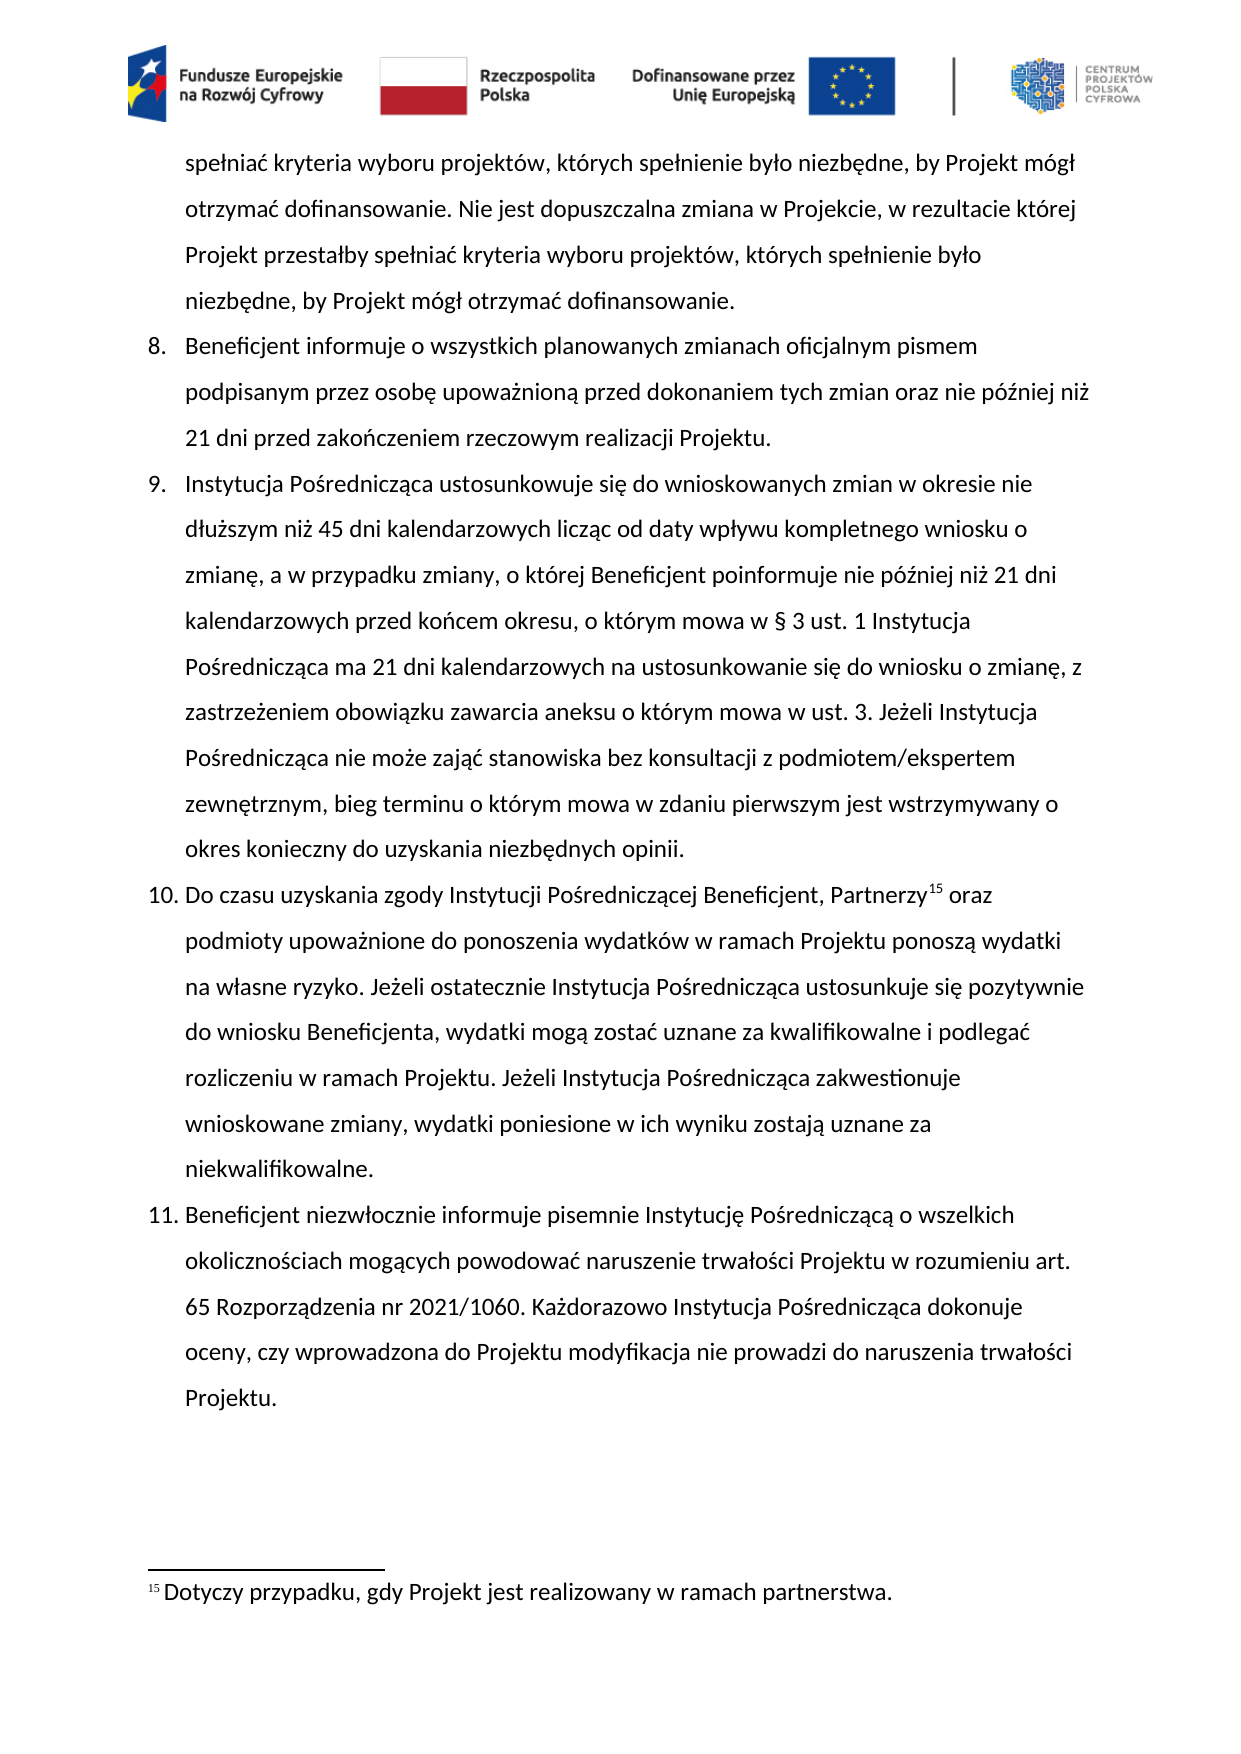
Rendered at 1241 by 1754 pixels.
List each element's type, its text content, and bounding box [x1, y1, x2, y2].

list Instytucja Pośrednicząca ustosunkowuje się do wnioskowanych zmian w okresie nie dłuższym niż 45 dni kalendarzowych licząc od daty wpływu kompletnego wniosku o zmianę, a w przypadku zmiany, o której Beneficjent poinformuje nie później niż 21 dni kalendarzowych przed końcem okresu, o którym mowa w § 3 ust. 1 Instytucja Pośrednicząca ma 21 dni kalendarzowych na ustosunkowanie się do wniosku o zmianę, z zastrzeżeniem obowiązku zawarcia aneksu o którym mowa w ust. 3. Jeżeli Instytucja Pośrednicząca nie może zająć stanowiska bez konsultacji z podmiotem/ekspertem zewnętrznym, bieg terminu o którym mowa w zdaniu pierwszym jest wstrzymywany o okres konieczny do uzyskania niezbędnych opinii. [148, 468, 1093, 864]
list Do czasu uzyskania zgody Instytucji Pośredniczącej Beneficjent, Partnerzy oraz podmioty upoważnione do ponoszenia wydatków w ramach Projektu ponoszą wydatki na własne ryzyko. Jeżeli ostatecznie Instytucja Pośrednicząca ustosunkuje się pozytywnie do wniosku Beneficjenta, wydatki mogą zostać uznane za kwalifikowalne i podlegać rozliczeniu w ramach Projektu. Jeżeli Instytucja Pośrednicząca zakwestionuje wnioskowane zmiany, wydatki poniesione w ich wyniku zostają uznane za niekwalifikowalne. [148, 879, 1093, 1184]
list Beneficjent informuje o wszystkich planowanych zmianach oficjalnym pismem podpisanym przez osobę upoważnioną przed dokonaniem tych zmian oraz nie później niż 21 dni przed zakończeniem rzeczowym realizacji Projektu. [148, 331, 1093, 452]
list Beneficjent niezwłocznie informuje pisemnie Instytucję Pośredniczącą o wszelkich okolicznościach mogących powodować naruszenie trwałości Projektu w rozumieniu art. 65 Rozporządzenia nr 2021/1060. Każdorazowo Instytucja Pośrednicząca dokonuje oceny, czy wprowadzona do Projektu modyfikacja nie prowadzi do naruszenia trwałości Projektu. [148, 1199, 1093, 1413]
picture [128, 45, 1153, 122]
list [148, 148, 1093, 315]
